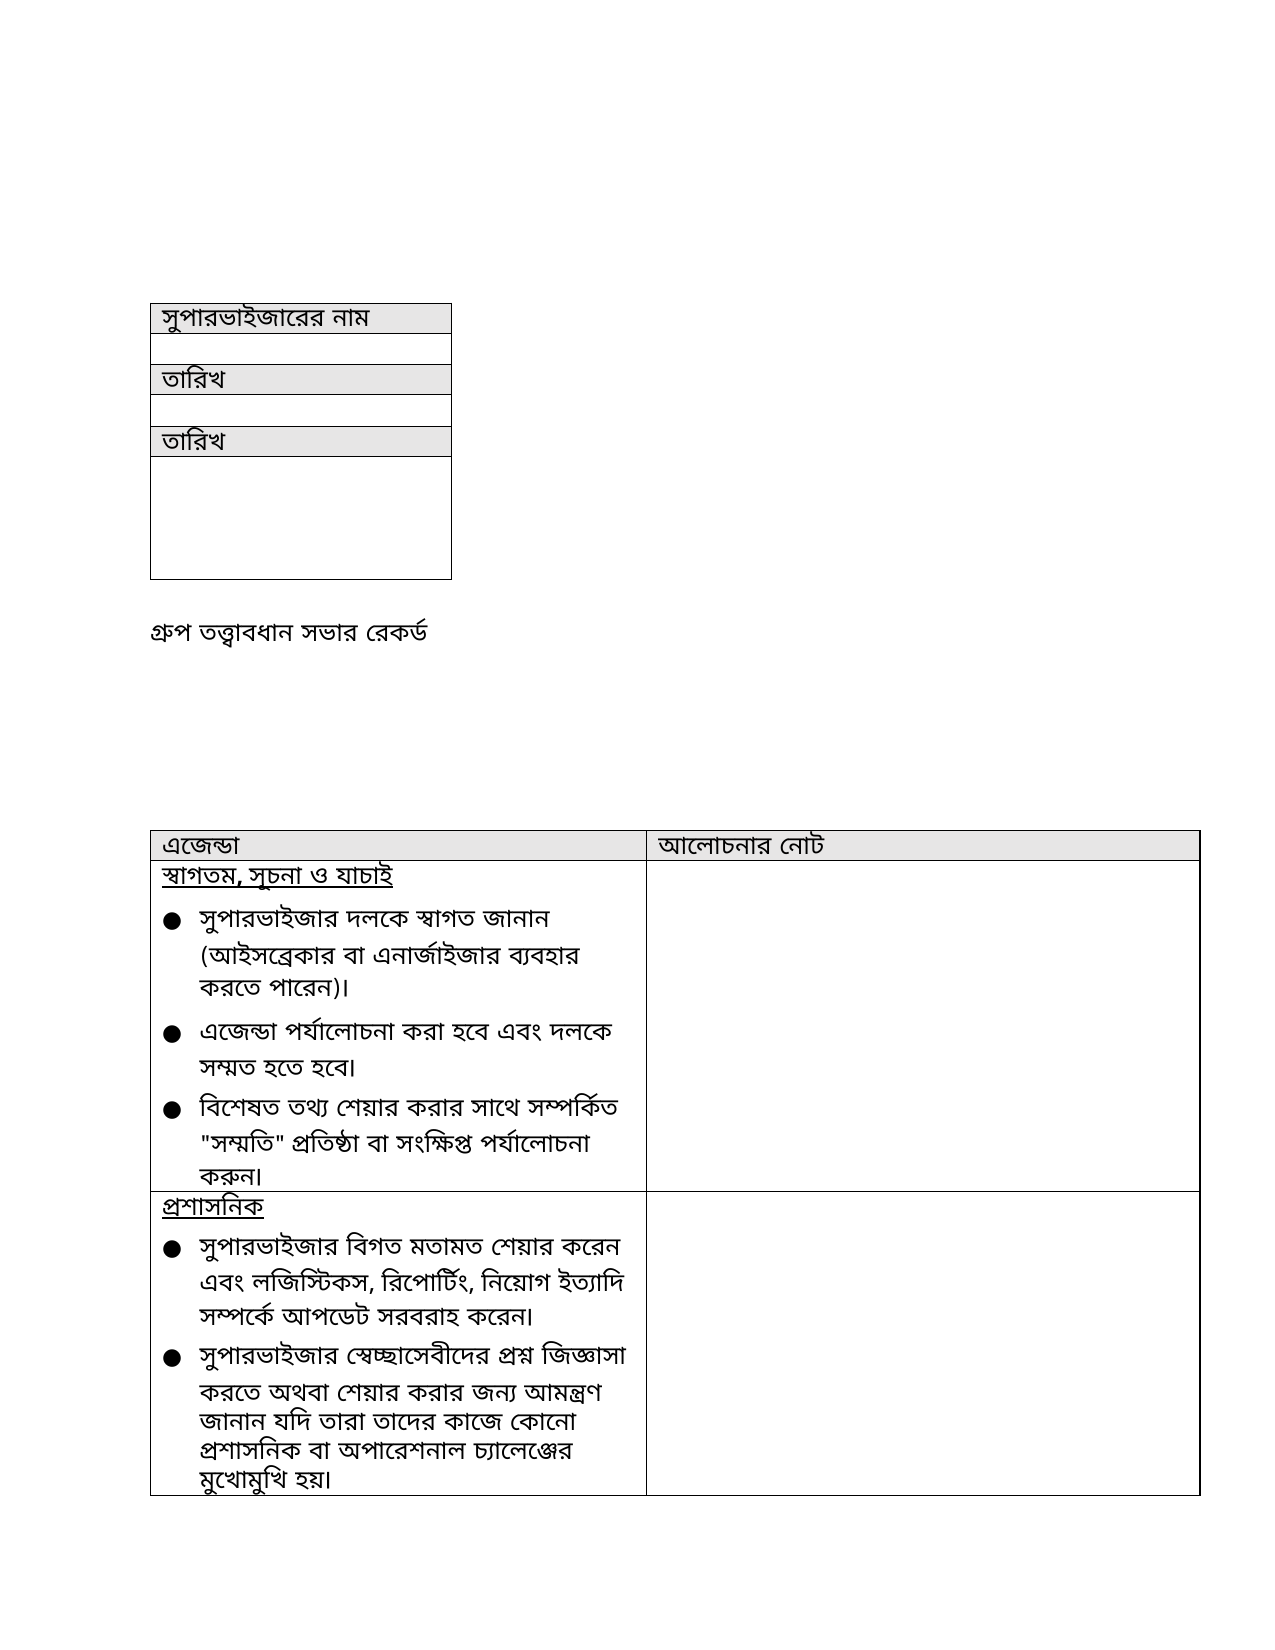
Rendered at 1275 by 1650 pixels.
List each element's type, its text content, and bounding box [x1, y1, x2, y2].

table_header এজেন্ডা [151, 831, 646, 860]
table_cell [151, 1192, 646, 1494]
table_cell স্বাগতম, সূচনা ও যাচাই সুপারভাইজার দলকে স্বাগত জানান (আইসব্রেকার বা এনার্জাইজার ব্যবহার করতে পারেন)। এজেন্ডা পর্যালোচনা করা হবে এবং দলকে সম্মত হতে হবে। বিশেষত তথ্য শেয়ার করার সাথে সম্পর্কিত "সম্মতি" প্রতিষ্ঠা বা সংক্ষিপ্ত পর্যালোচনা করুন। [151, 861, 646, 1191]
table_header আলোচনার নোট [647, 831, 1199, 860]
text গ্রুপ তত্ত্বাবধান সভার রেকর্ড [150, 618, 1125, 647]
table_cell [151, 395, 451, 426]
table_cell [151, 334, 451, 364]
table_header সুপারভাইজারের নাম [151, 304, 451, 333]
table_cell [151, 457, 451, 579]
table_cell [647, 1192, 1199, 1494]
table_cell তারিখ [151, 427, 451, 456]
table_cell [647, 861, 1199, 1191]
table_cell তারিখ [151, 365, 451, 394]
